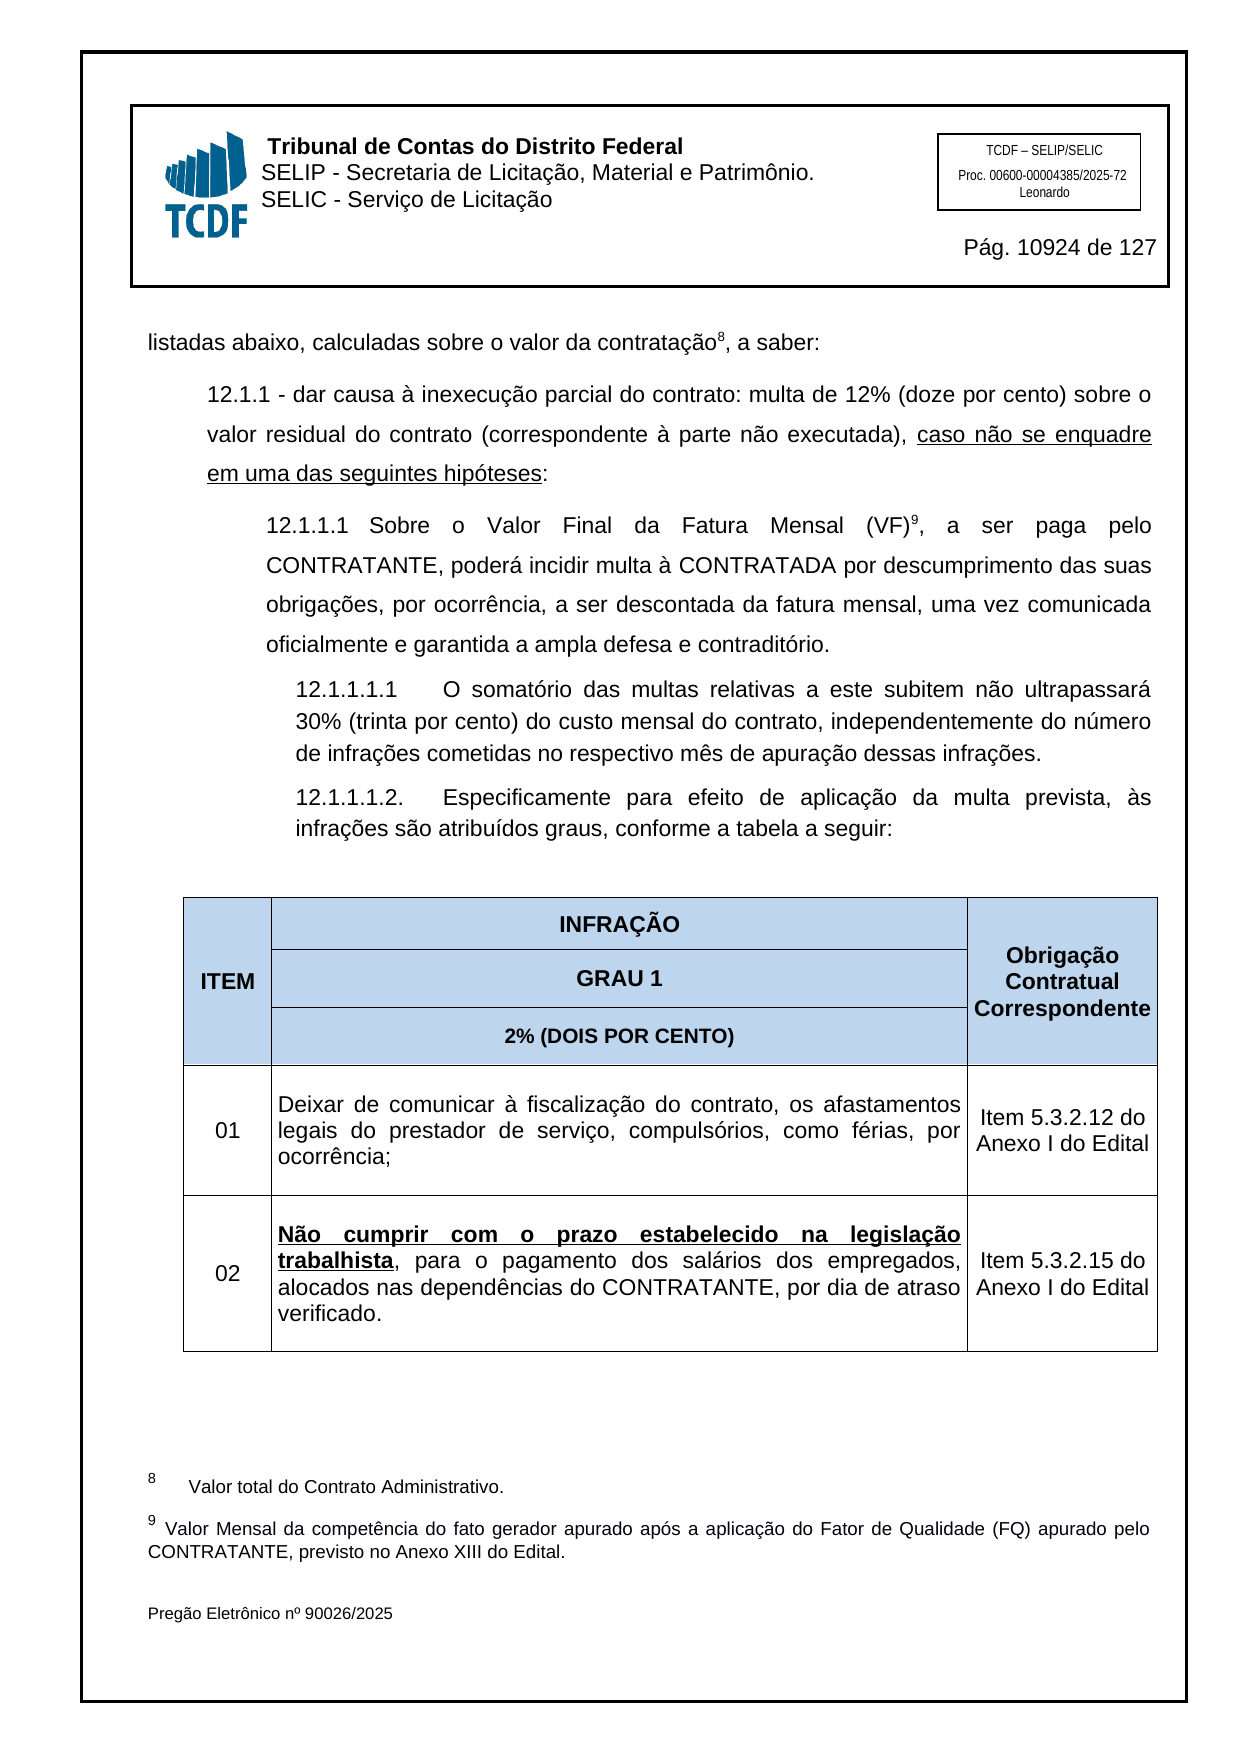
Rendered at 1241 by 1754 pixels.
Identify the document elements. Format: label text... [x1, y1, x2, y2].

table_cell Item 5.3.2.12 do Anexo I do Edital [968, 1066, 1157, 1195]
table_cell Deixar de comunicar à fiscalização do contrato, os afastamentos legais do prestador de serviço, compulsórios, como férias, por ocorrência; [272, 1066, 967, 1195]
text 12.1.1.1.2. Especificamente para efeito de aplicação da multa prevista, às infrações são atribuídos graus, conforme a tabela a seguir: [295, 783, 1152, 841]
table_cell Não cumprir com o prazo estabelecido na legislação trabalhista, para o pagamento dos salários dos empregados, alocados nas dependências do CONTRATANTE, por dia de atraso verificado. [272, 1196, 967, 1351]
text 12.1.1.1 Sobre o Valor Final da Fatura Mensal (VF), a ser paga pelo CONTRATANTE, poderá incidir multa à Contratada por descumprimento das suas obrigações, por ocorrência, a ser descontada da fatura mensal, uma vez comunicada oficialmente e garantida a ampla defesa e contraditório. [266, 512, 1152, 657]
table_header INFRAÇÃO [272, 898, 967, 949]
table_cell Item 5.3.2.15 do Anexo I do Edital [968, 1196, 1157, 1351]
table_header ITEM [184, 898, 271, 1064]
table_cell 01 [184, 1066, 271, 1195]
table_cell 02 [184, 1196, 271, 1351]
text 12.1.1.1.1 O somatório das multas relativas a este subitem não ultrapassará 30% (trinta por cento) do custo mensal do contrato, independentemente do número de infrações cometidas no respectivo mês de apuração dessas infrações. [295, 676, 1152, 766]
table_cell GRAU 1 [272, 950, 967, 1007]
text 12.1.1 - dar causa à inexecução parcial do contrato: multa de 12% (doze por cento) sobre o valor residual do contrato (correspondente à parte não executada), caso não se enquadre em uma das seguintes hipóteses: [207, 381, 1152, 487]
table_cell 2% (DOIS POR CENTO) [272, 1008, 967, 1064]
table_header Obrigação Contratual Correspondente [968, 898, 1157, 1064]
picture [150, 128, 262, 240]
